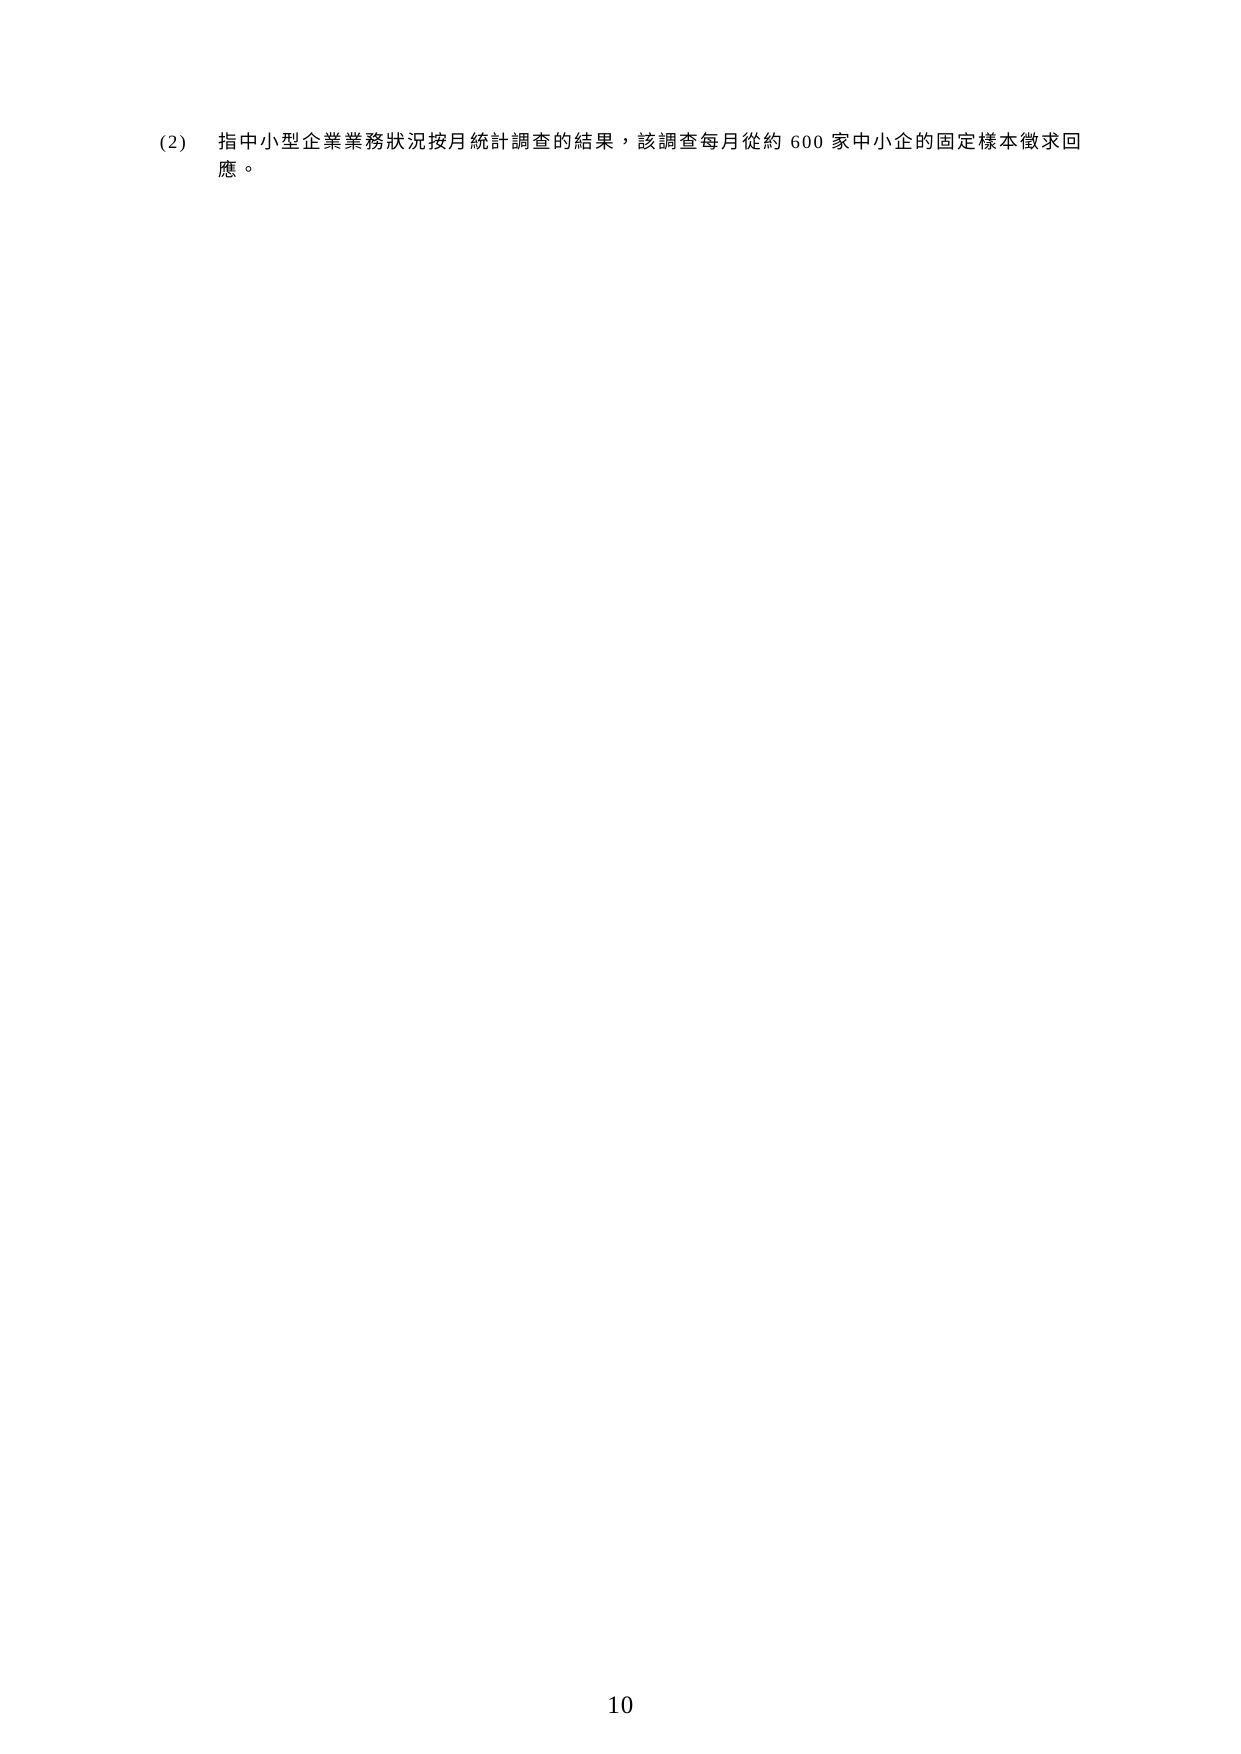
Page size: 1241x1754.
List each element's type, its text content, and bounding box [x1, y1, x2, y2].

text (2) 指中小型企業業務狀況按月統計調查的結果，該調查每月從約 600 家中小企的固定樣本徵求回應。 [159, 127, 1081, 181]
